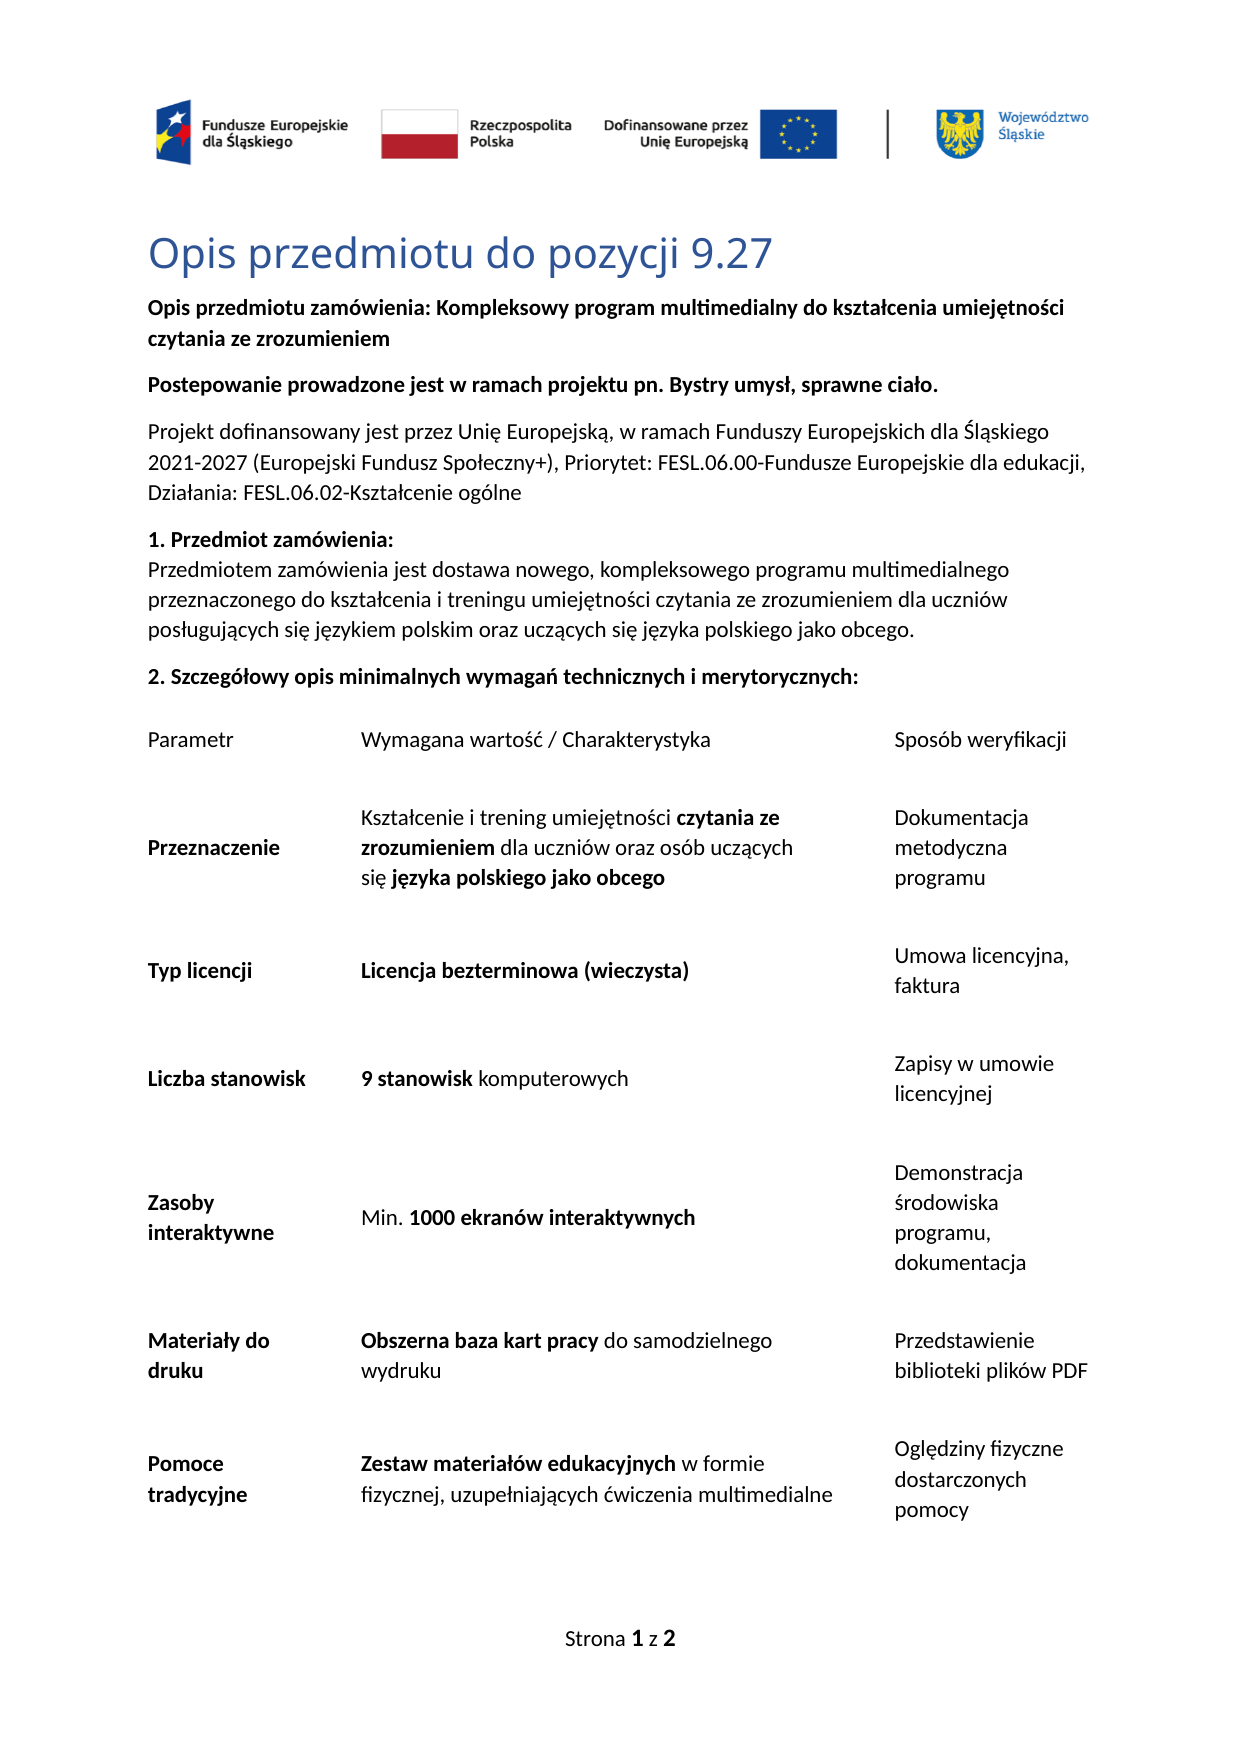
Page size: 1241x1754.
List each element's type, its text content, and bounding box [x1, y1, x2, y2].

table_cell Liczba stanowisk [148, 1034, 336, 1142]
text 1. Przedmiot zamówienia: Przedmiotem zamówienia jest dostawa nowego, kompleksowego programu multimedialnego przeznaczonego do kształcenia i treningu umiejętności czytania ze zrozumieniem dla uczniów posługujących się językiem polskim oraz uczących się języka polskiego jako obcego. [148, 525, 1093, 643]
picture [147, 73, 1093, 187]
table_cell Przeznaczenie [148, 787, 336, 926]
table_cell Dokumentacja metodyczna programu [869, 787, 1093, 926]
table_cell Pomoce tradycyjne [148, 1419, 336, 1557]
table_cell Licencja bezterminowa (wieczysta) [336, 926, 869, 1034]
table_cell 9 stanowisk komputerowych [336, 1034, 869, 1142]
table_cell Zestaw materiałów edukacyjnych w formie fizycznej, uzupełniających ćwiczenia multimedialne [336, 1419, 869, 1557]
table_cell Zapisy w umowie licencyjnej [869, 1034, 1093, 1142]
table_cell Przedstawienie biblioteki plików PDF [869, 1311, 1093, 1419]
subtitle Opis przedmiotu do pozycji 9.27 [148, 224, 1093, 281]
table_cell Typ licencji [148, 926, 336, 1034]
table_cell Umowa licencyjna, faktura [869, 926, 1093, 1034]
table_header Parametr [148, 709, 336, 787]
table_header Wymagana wartość / Charakterystyka [336, 709, 869, 787]
table_cell Min. 1000 ekranów interaktywnych [336, 1142, 869, 1311]
table_cell Materiały do druku [148, 1311, 336, 1419]
text Opis przedmiotu zamówienia: Kompleksowy program multimedialny do kształcenia umiejętności czytania ze zrozumieniem [148, 293, 1093, 352]
table_cell Zasoby interaktywne [148, 1142, 336, 1311]
table_cell Demonstracja środowiska programu, dokumentacja [869, 1142, 1093, 1311]
text Postepowanie prowadzone jest w ramach projektu pn. Bystry umysł, sprawne ciało. [148, 371, 1093, 398]
table_cell Oględziny fizyczne dostarczonych pomocy [869, 1419, 1093, 1557]
table_header Sposób weryfikacji [869, 709, 1093, 787]
table_cell Obszerna baza kart pracy do samodzielnego wydruku [336, 1311, 869, 1419]
text 2. Szczegółowy opis minimalnych wymagań technicznych i merytorycznych: [148, 662, 1093, 690]
table_cell Kształcenie i trening umiejętności czytania ze zrozumieniem dla uczniów oraz osób uczących się języka polskiego jako obcego [336, 787, 869, 926]
text Projekt dofinansowany jest przez Unię Europejską, w ramach Funduszy Europejskich dla Śląskiego 2021-2027 (Europejski Fundusz Społeczny+), Priorytet: FESL.06.00-Fundusze Europejskie dla edukacji, Działania: FESL.06.02-Kształcenie ogólne [148, 417, 1093, 506]
